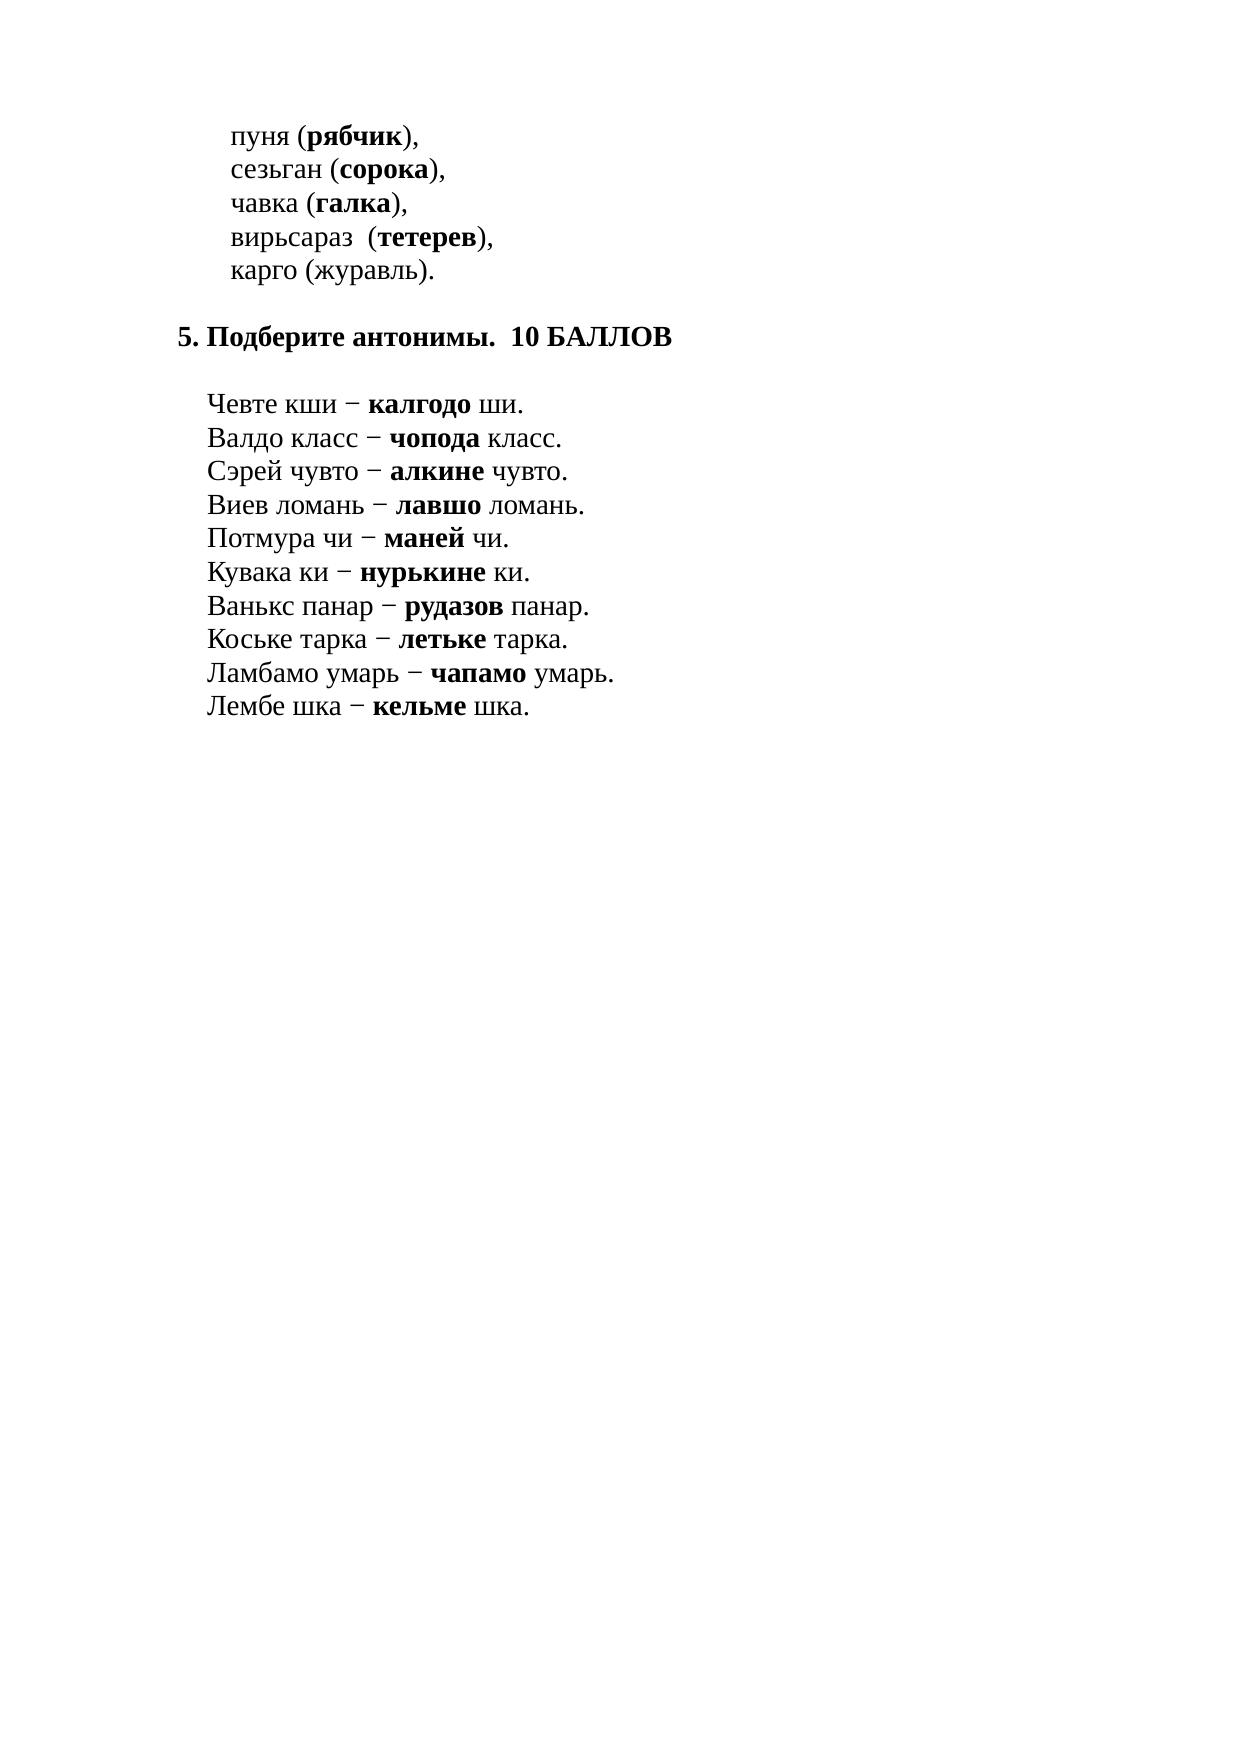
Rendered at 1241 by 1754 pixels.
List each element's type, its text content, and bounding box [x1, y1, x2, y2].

text Коське тарка − летьке тарка. [177, 621, 1152, 655]
text Лембе шка − кельме шка. [177, 688, 1152, 722]
text карго (журавль). [177, 252, 1152, 286]
text Кувака ки − нурькине ки. [177, 554, 1152, 588]
text 5. Подберите антонимы. 10 БАЛЛОВ [177, 319, 1152, 353]
text пуня (рябчик), [177, 118, 1152, 152]
text Валдо класс − чопода класс. [177, 420, 1152, 453]
text вирьсараз (тетерев), [177, 219, 1152, 252]
text Потмура чи − маней чи. [177, 521, 1152, 554]
text Виев ломань − лавшо ломань. [177, 487, 1152, 521]
text Ванькс панар − рудазов панар. [177, 588, 1152, 621]
text сезьган (сорока), [177, 152, 1152, 185]
text чавка (галка), [177, 185, 1152, 219]
text Ламбамо умарь − чапамо умарь. [177, 655, 1152, 688]
text Чевте кши − калгодо ши. [177, 386, 1152, 420]
text Сэрей чувто − алкине чувто. [177, 453, 1152, 487]
